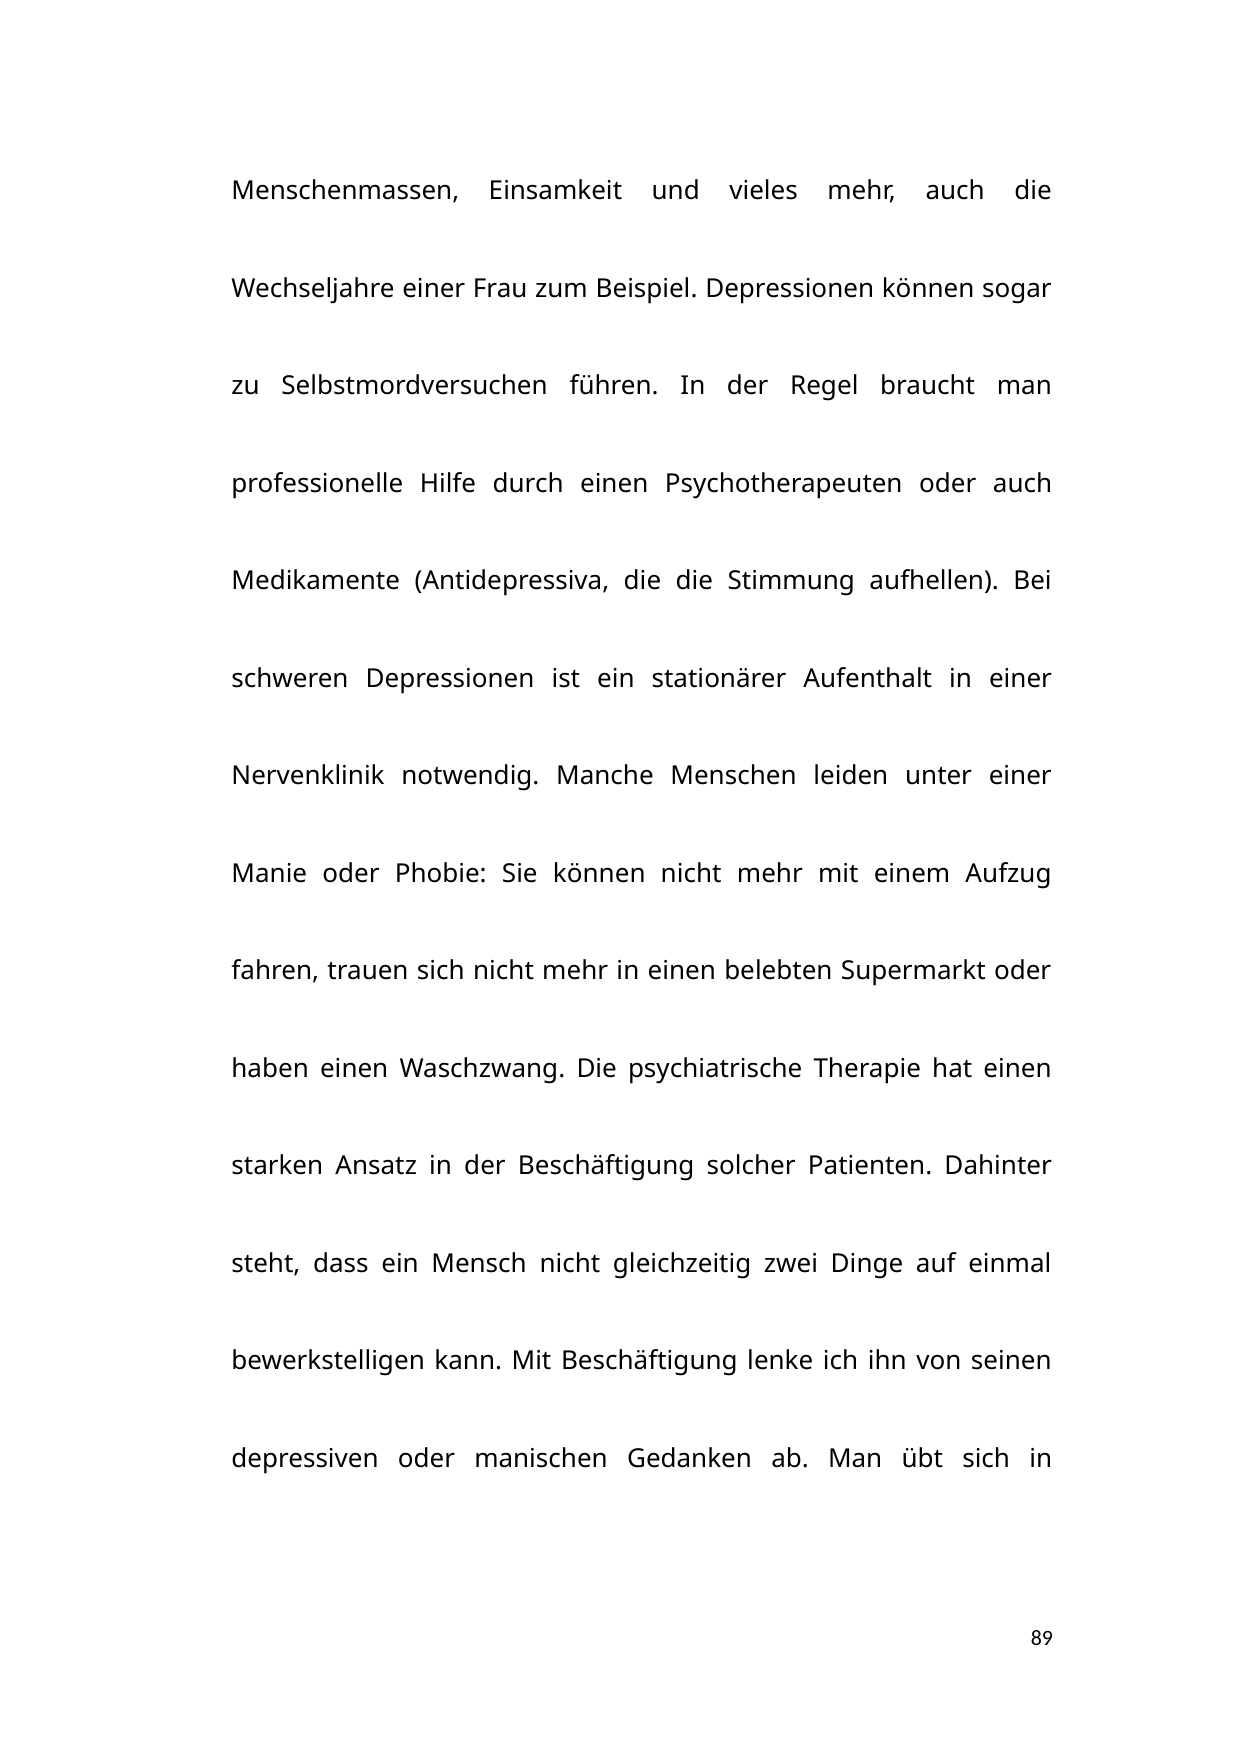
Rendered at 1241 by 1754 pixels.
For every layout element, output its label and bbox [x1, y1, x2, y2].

text [231, 157, 1053, 1489]
